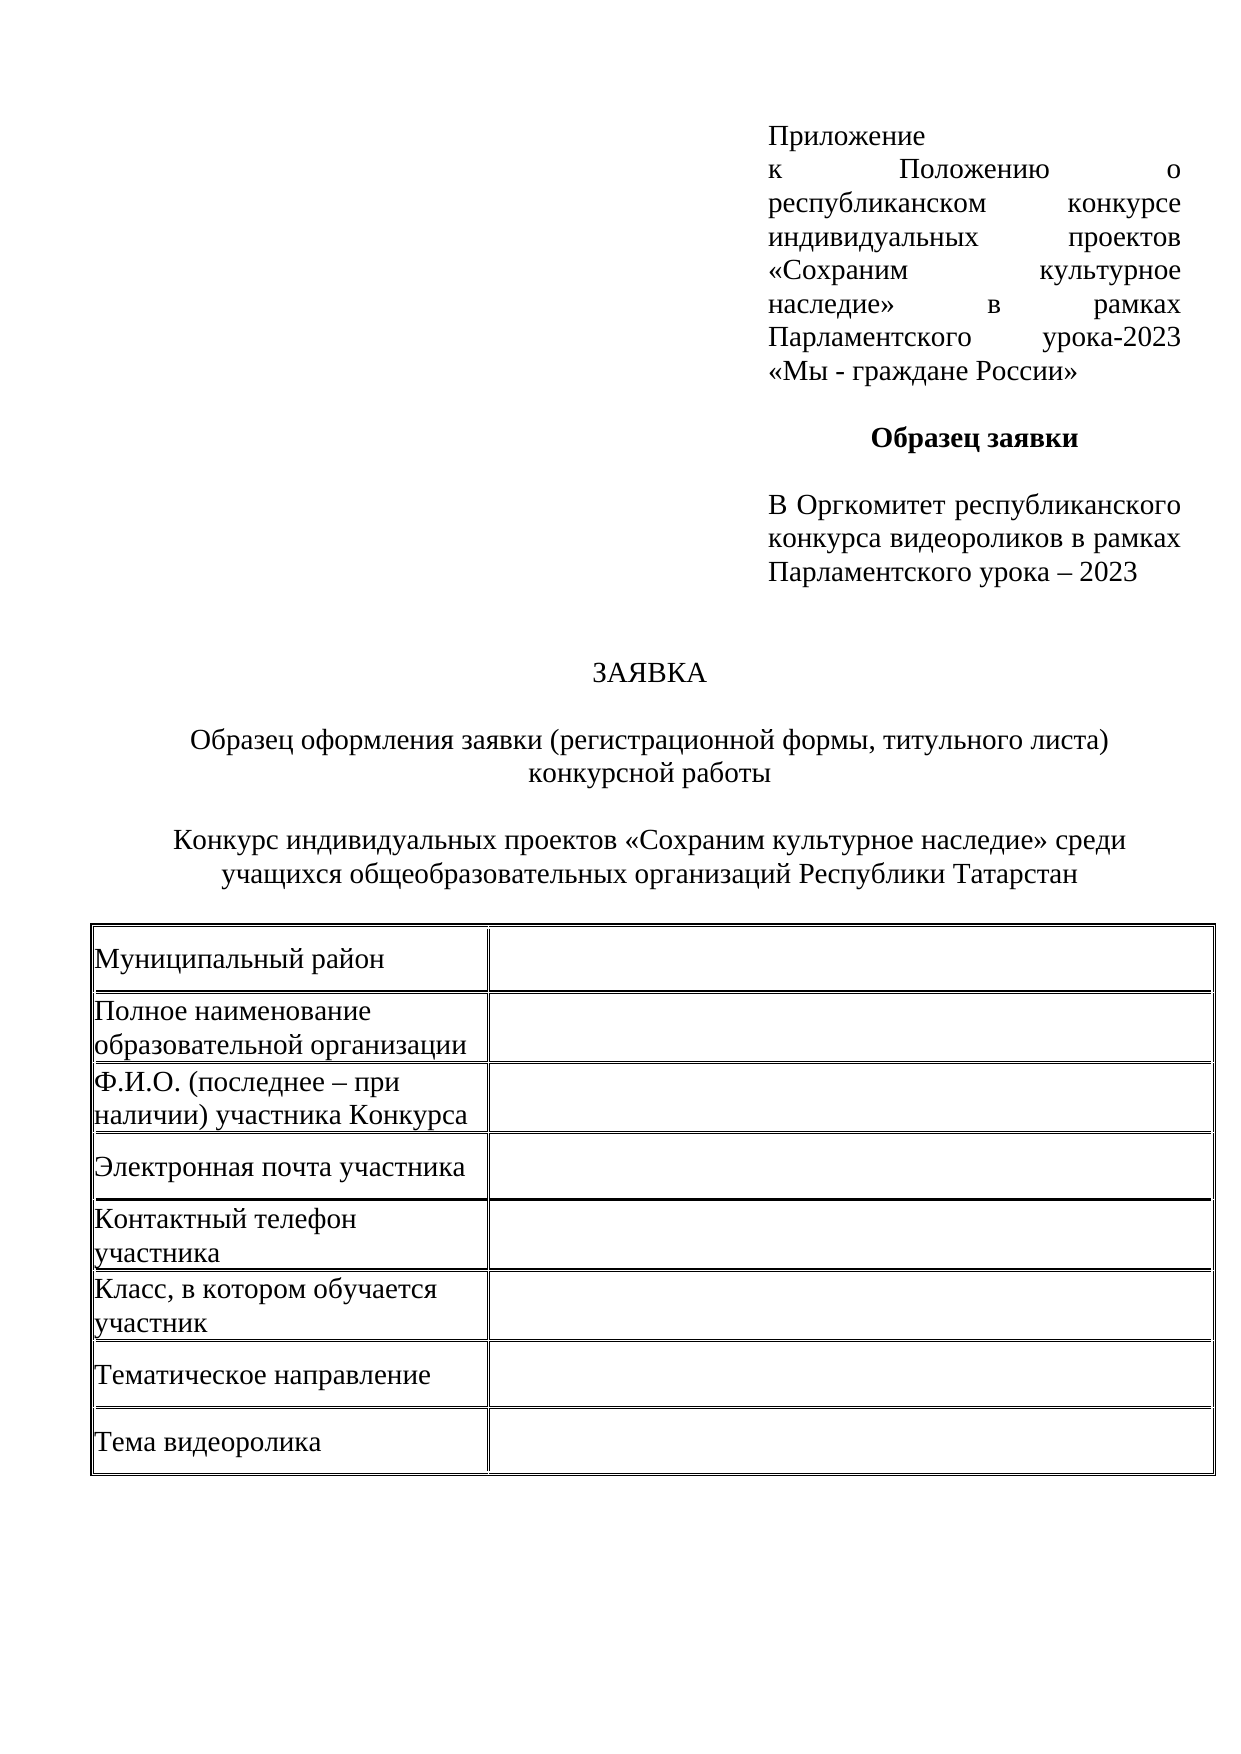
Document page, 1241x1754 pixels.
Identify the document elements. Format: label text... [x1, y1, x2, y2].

table_cell Тема видеоролика [92, 1406, 489, 1473]
text ЗАЯВКА [118, 655, 1181, 688]
text Образец заявки [768, 420, 1181, 453]
text Образец оформления заявки (регистрационной формы, титульного листа) конкурсной работы [118, 722, 1181, 789]
text В Оргкомитет республиканского конкурса видеороликов в рамках Парламентского урока – 2023 [768, 487, 1181, 588]
table_cell Полное наименование образовательной организации [94, 990, 487, 1061]
table_header [489, 927, 1213, 990]
table_cell [489, 1061, 1214, 1131]
table_cell [489, 1131, 1214, 1198]
table_cell [490, 1339, 1213, 1406]
text Конкурс индивидуальных проектов «Сохраним культурное наследие» среди учащихся общеобразовательных организаций Республики Татарстан [118, 822, 1181, 889]
table_cell Контактный телефон участника [92, 1198, 487, 1268]
table_cell Класс, в котором обучается участник [94, 1268, 487, 1338]
table_cell [489, 1406, 1214, 1473]
table_cell [490, 1198, 1214, 1268]
table_cell Электронная почта участника [92, 1131, 489, 1198]
table_cell Ф.И.О. (последнее – при наличии) участника Конкурса [92, 1061, 489, 1131]
text к Положению о республиканском конкурсе индивидуальных проектов «Сохраним культурное наследие» в рамках Парламентского урока-2023 «Мы - граждане России» [768, 152, 1181, 386]
text Приложение [768, 118, 1181, 152]
table_cell [490, 990, 1213, 1061]
table_cell Тематическое направление [94, 1339, 487, 1406]
table_cell [490, 1268, 1213, 1338]
table_header Муниципальный район [94, 927, 489, 990]
